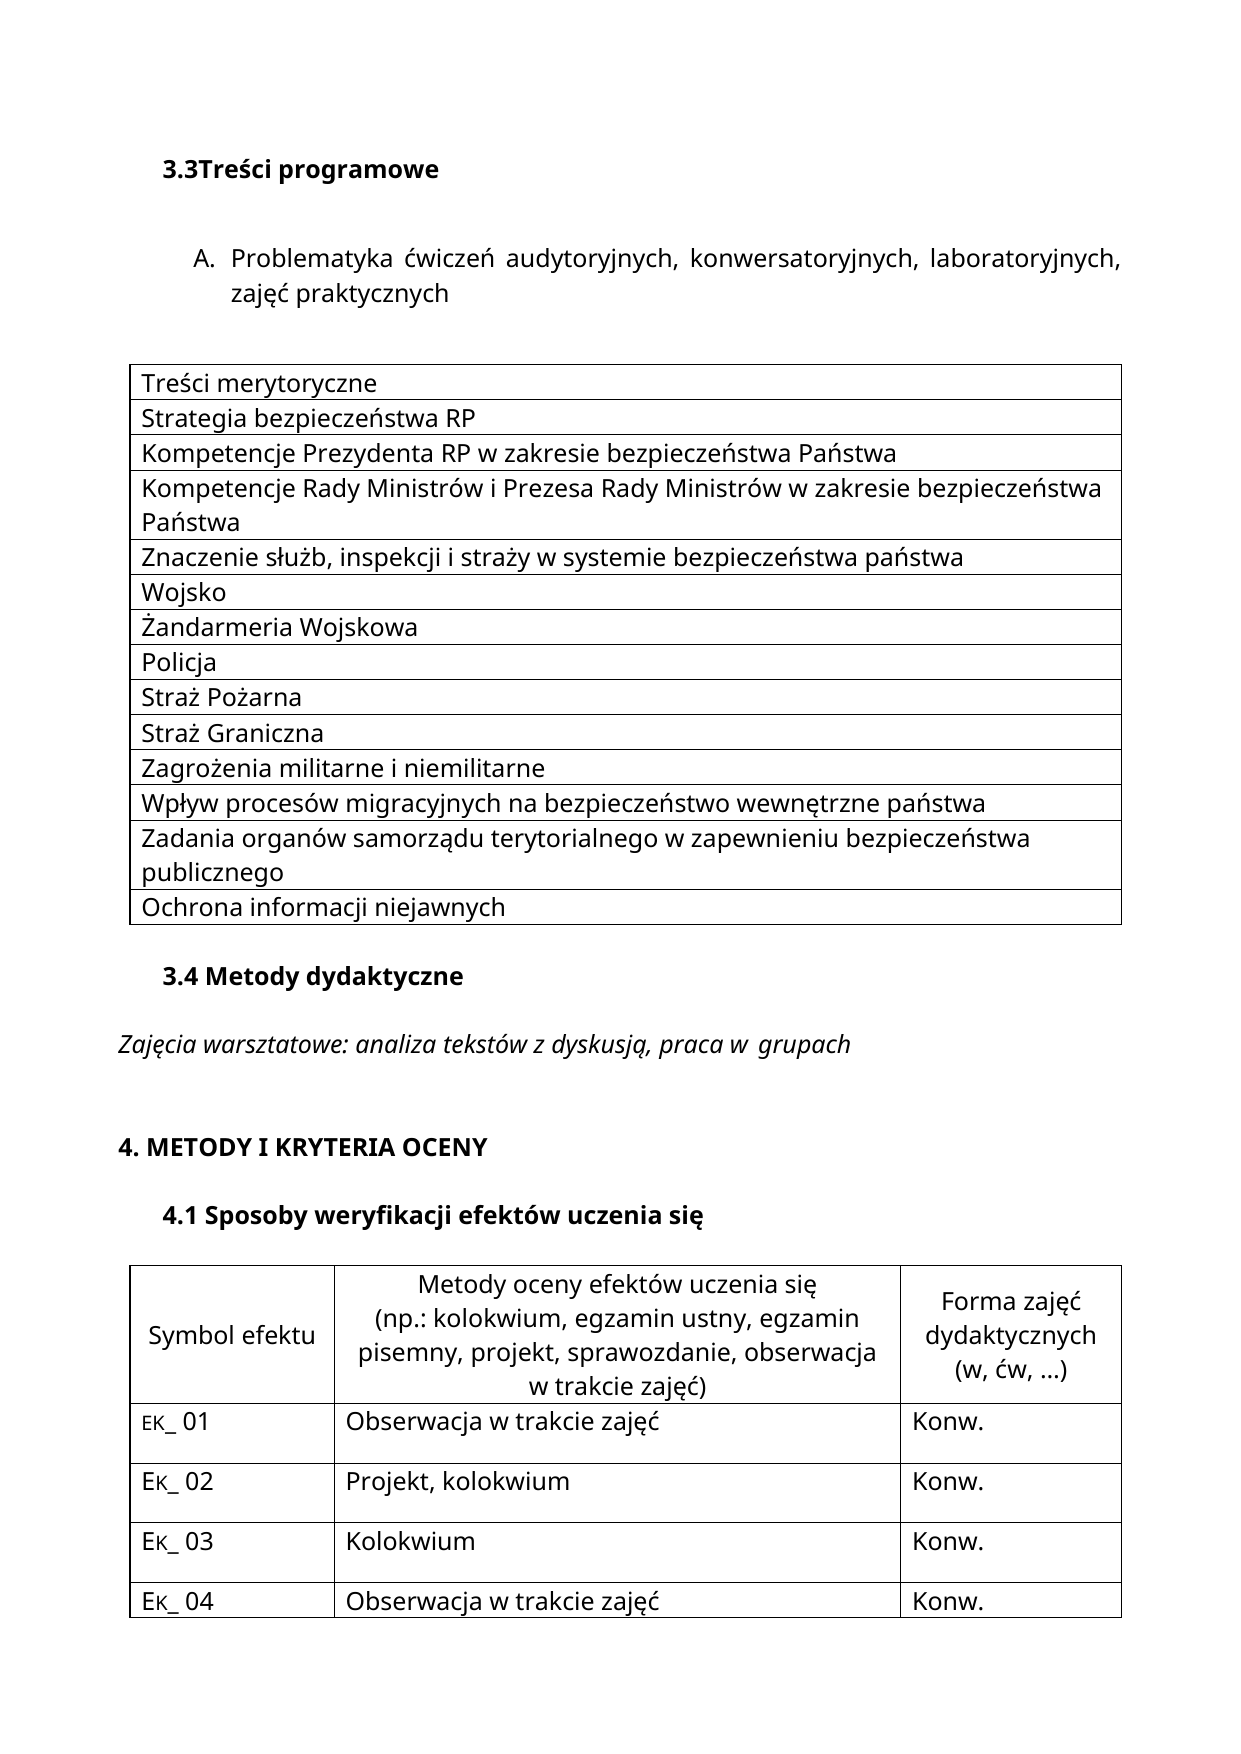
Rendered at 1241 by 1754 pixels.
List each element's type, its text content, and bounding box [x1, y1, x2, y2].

table_header Symbol efektu [131, 1266, 334, 1403]
table_cell Wpływ procesów migracyjnych na bezpieczeństwo wewnętrzne państwa [131, 785, 1121, 819]
table_cell Projekt, kolokwium [335, 1464, 900, 1522]
text 4.1 Sposoby weryfikacji efektów uczenia się [162, 1197, 1122, 1231]
table_cell Kompetencje Prezydenta RP w zakresie bezpieczeństwa Państwa [131, 435, 1121, 469]
table_cell Konw. [901, 1523, 1121, 1582]
table_cell Ochrona informacji niejawnych [131, 890, 1121, 924]
table_cell Zagrożenia militarne i niemilitarne [131, 750, 1121, 784]
table_cell Kompetencje Rady Ministrów i Prezesa Rady Ministrów w zakresie bezpieczeństwa Państwa [131, 471, 1121, 539]
table_cell Policja [131, 645, 1121, 679]
table_cell Żandarmeria Wojskowa [131, 610, 1121, 644]
table_cell Strategia bezpieczeństwa RP [131, 400, 1121, 434]
table_cell Straż Pożarna [131, 680, 1121, 714]
list 3.3Treści programowe [162, 152, 1122, 186]
table_cell Ek_ 02 [131, 1464, 334, 1522]
table_cell Konw. [901, 1583, 1121, 1617]
table_cell Obserwacja w trakcie zajęć [335, 1404, 900, 1462]
table_cell Kolokwium [335, 1523, 900, 1582]
table_cell Konw. [901, 1464, 1121, 1522]
table_cell Konw. [901, 1404, 1121, 1462]
table_cell Ek_ 04 [131, 1583, 334, 1617]
table_cell Znaczenie służb, inspekcji i straży w systemie bezpieczeństwa państwa [131, 540, 1121, 574]
table_cell Zadania organów samorządu terytorialnego w zapewnieniu bezpieczeństwa publicznego [131, 821, 1121, 889]
table_cell Ek_ 03 [131, 1523, 334, 1582]
list Problematyka ćwiczeń audytoryjnych, konwersatoryjnych, laboratoryjnych, zajęć praktycznych [193, 241, 1122, 309]
table_header Metody oceny efektów uczenia się (np.: kolokwium, egzamin ustny, egzamin pisemny, projekt, sprawozdanie, obserwacja w trakcie zajęć) [335, 1266, 900, 1403]
table_header Treści merytoryczne [131, 365, 1121, 399]
table_cell ek_ 01 [131, 1404, 334, 1462]
text 3.4 Metody dydaktyczne [162, 959, 1122, 993]
text Zajęcia warsztatowe: analiza tekstów z dyskusją, praca w grupach [118, 1027, 1122, 1061]
table_cell Straż Graniczna [131, 715, 1121, 749]
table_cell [335, 1583, 900, 1617]
text 4. METODY I KRYTERIA OCENY [118, 1129, 1122, 1163]
table_header Forma zajęć dydaktycznych (w, ćw, …) [901, 1266, 1121, 1403]
table_cell Wojsko [131, 575, 1121, 609]
